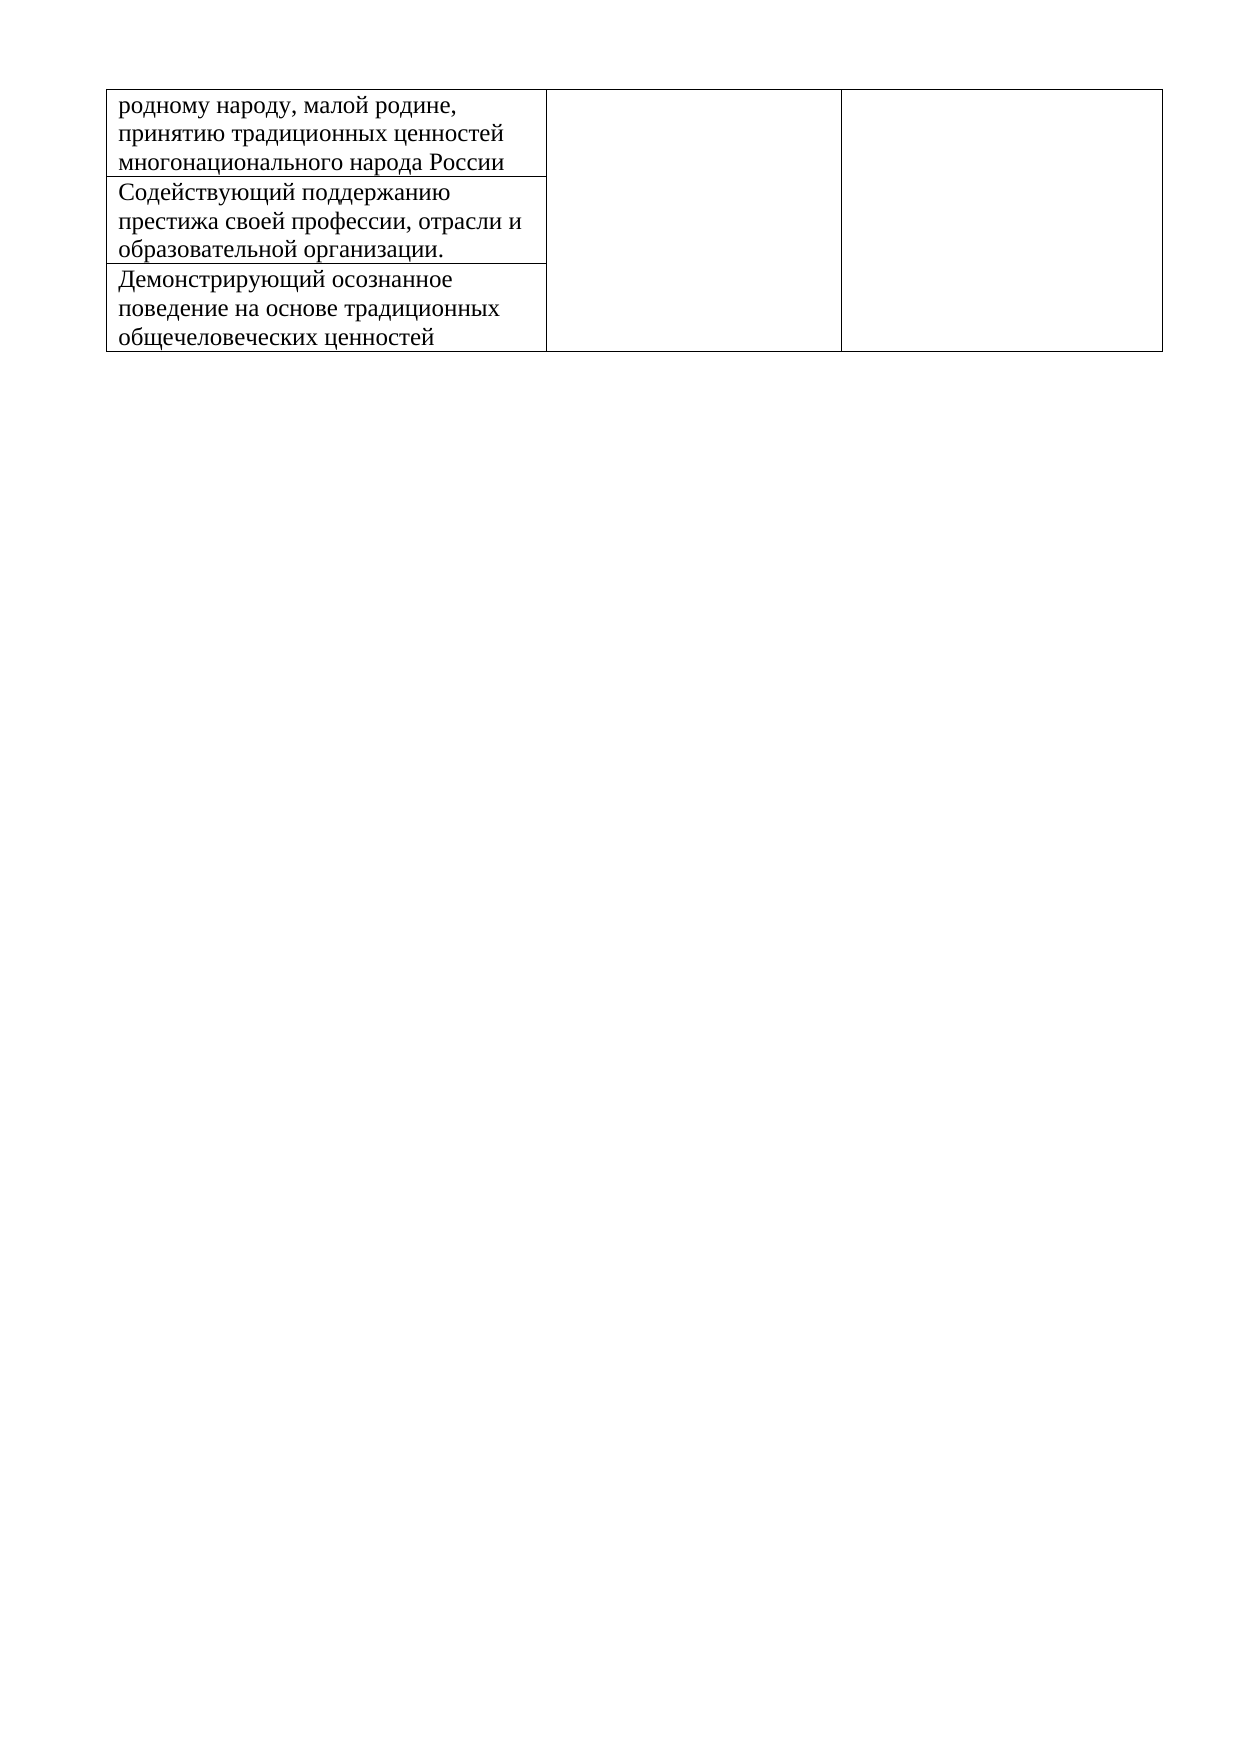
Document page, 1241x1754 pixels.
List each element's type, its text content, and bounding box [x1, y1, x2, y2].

table_cell Содействующий поддержанию престижа своей профессии, отрасли и образовательной организации. [107, 177, 546, 263]
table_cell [107, 90, 546, 176]
table_cell Демонстрирующий осознанное поведение на основе традиционных общечеловеческих ценностей [107, 264, 546, 351]
